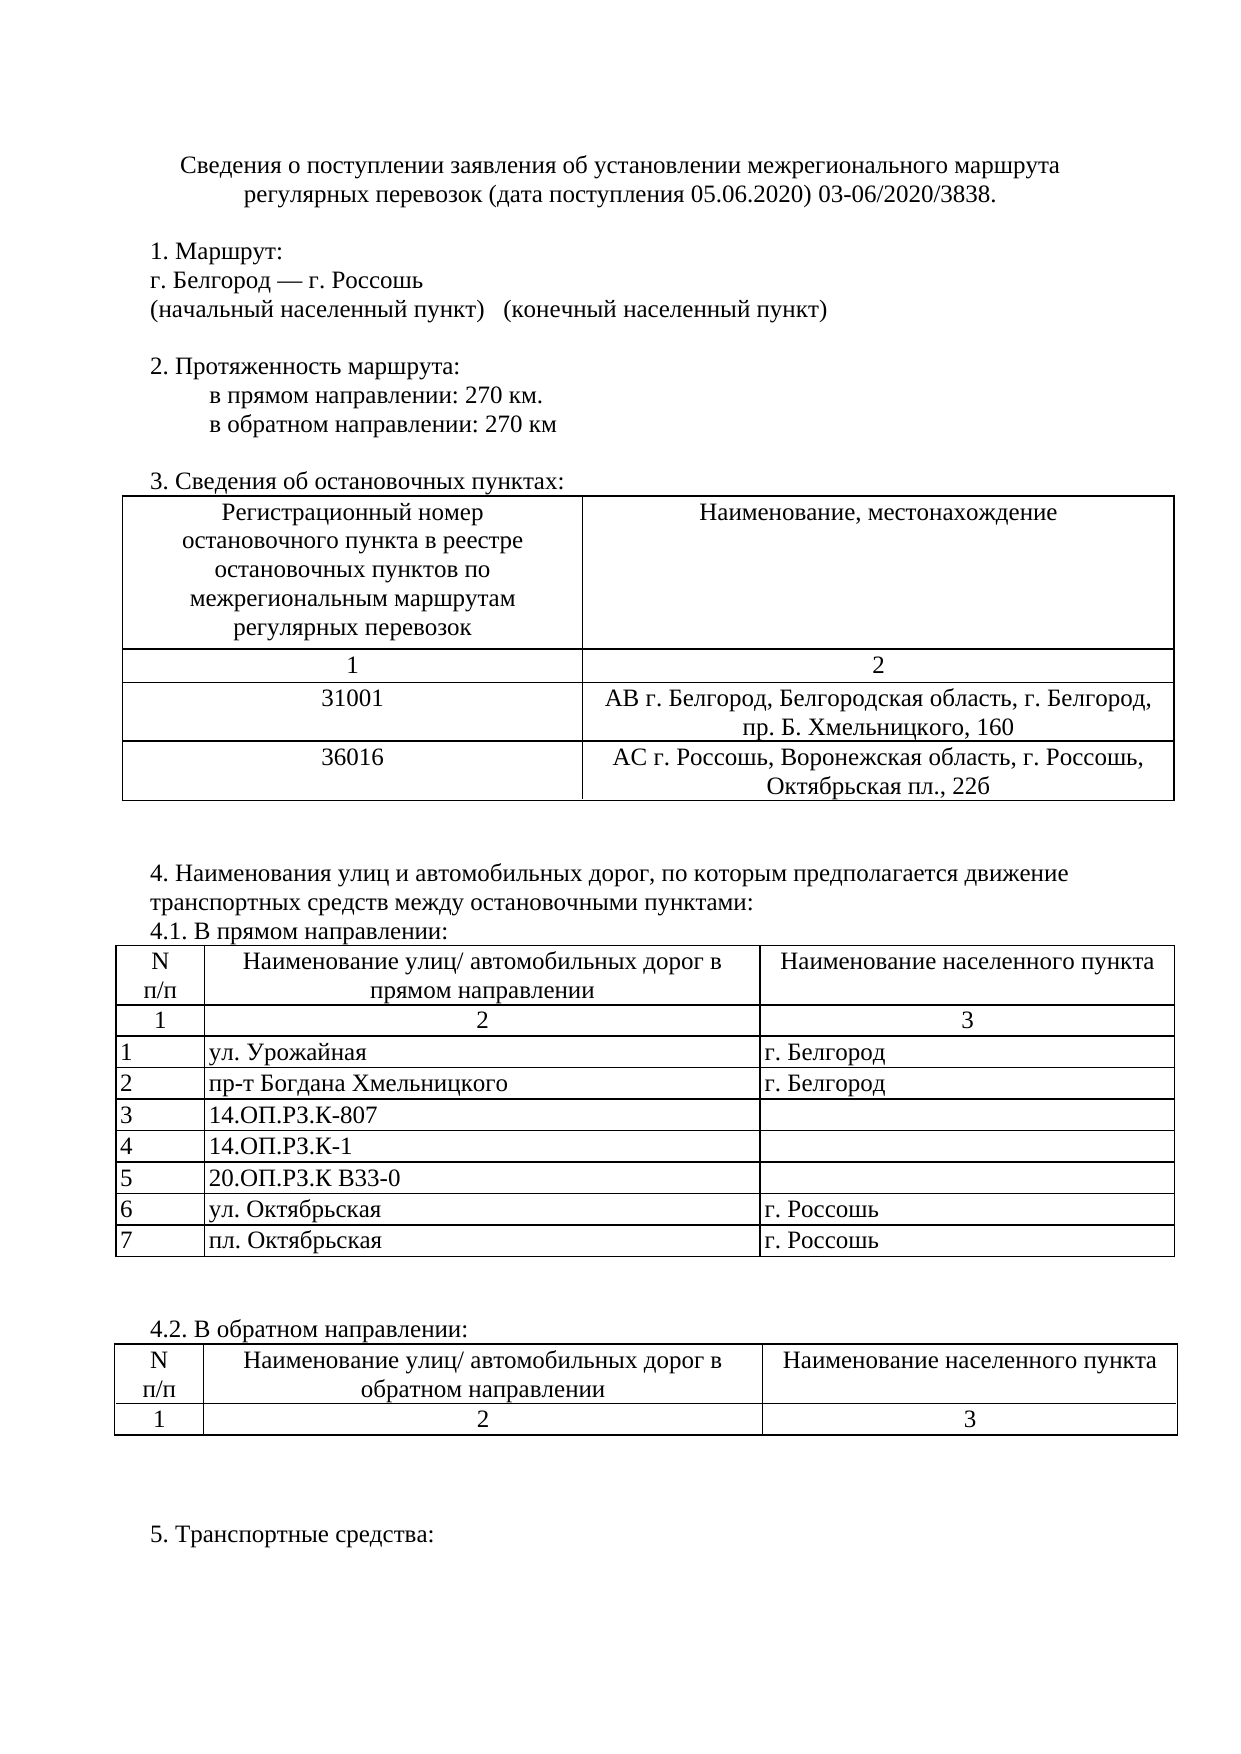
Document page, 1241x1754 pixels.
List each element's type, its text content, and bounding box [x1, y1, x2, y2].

table_cell 1 [117, 1006, 204, 1035]
table_cell 3 [117, 1100, 204, 1130]
table_cell 2 [205, 1006, 759, 1035]
table_cell 1 [117, 1037, 204, 1067]
table_header Наименование населенного пункта [763, 1345, 1177, 1402]
table_header N п/п [115, 1345, 203, 1402]
table_header N п/п [117, 946, 204, 1004]
table_cell ул. Урожайная [205, 1037, 759, 1067]
text Сведения о поступлении заявления об установлении межрегионального маршрута регулярных перевозок (дата поступления 05.06.2020) 03-06/2020/3838. [150, 150, 1090, 207]
table_cell ул. Октябрьская [205, 1194, 759, 1224]
table_cell АС г. Россошь, Воронежская область, г. Россошь, Октябрьская пл., 22б [583, 742, 1173, 799]
table_cell 6 [117, 1194, 204, 1224]
table_cell [761, 1100, 1174, 1130]
table_cell г. Белгород [761, 1068, 1174, 1098]
table_cell пр-т Богдана Хмельницкого [205, 1068, 759, 1098]
text 5. Транспортные средства: [150, 1519, 1090, 1548]
text (начальный населенный пункт) (конечный населенный пункт) [150, 294, 1090, 322]
table_cell 3 [763, 1403, 1177, 1434]
table_cell [761, 1163, 1174, 1193]
table_cell г. Белгород [761, 1037, 1174, 1067]
table_cell пл. Октябрьская [205, 1226, 759, 1256]
table_cell [761, 1131, 1174, 1161]
table_cell г. Россошь [761, 1194, 1174, 1224]
table_cell 4 [117, 1131, 204, 1161]
text в обратном направлении: 270 км [150, 409, 1090, 437]
table_cell 14.ОП.РЗ.К-1 [205, 1131, 759, 1161]
text 3. Сведения об остановочных пунктах: [150, 466, 1090, 495]
table_cell 1 [115, 1404, 203, 1434]
text в прямом направлении: 270 км. [150, 380, 1090, 409]
table_cell 1 [123, 650, 582, 681]
text 4.2. В обратном направлении: [150, 1314, 1090, 1343]
table_cell 3 [761, 1006, 1174, 1035]
text 2. Протяженность маршрута: [150, 351, 1090, 380]
text 4.1. В прямом направлении: [150, 916, 1090, 945]
table_cell 2 [117, 1068, 204, 1098]
table_cell 20.ОП.РЗ.К В33-0 [205, 1163, 759, 1193]
table_header Наименование улиц/ автомобильных дорог в прямом направлении [205, 946, 759, 1004]
table_cell 36016 [123, 742, 582, 799]
table_cell 5 [117, 1163, 204, 1193]
table_cell 31001 [123, 683, 582, 740]
table_cell г. Россошь [761, 1226, 1174, 1256]
table_cell 7 [117, 1226, 204, 1256]
table_header Наименование населенного пункта [761, 946, 1174, 1004]
table_cell 14.ОП.РЗ.К-807 [205, 1100, 759, 1130]
text г. Белгород — г. Россошь [150, 265, 1090, 294]
table_cell 2 [583, 650, 1173, 681]
table_cell 2 [204, 1404, 762, 1434]
table_header Наименование, местонахождение [583, 497, 1173, 648]
text 4. Наименования улиц и автомобильных дорог, по которым предполагается движение транспортных средств между остановочными пунктами: [150, 858, 1090, 916]
table_header Наименование улиц/ автомобильных дорог в обратном направлении [204, 1345, 762, 1402]
table_cell АВ г. Белгород, Белгородская область, г. Белгород, пр. Б. Хмельницкого, 160 [583, 683, 1173, 740]
text 1. Маршрут: [150, 236, 1090, 265]
table_header Регистрационный номер остановочного пункта в реестре остановочных пунктов по межрегиональным маршрутам регулярных перевозок [123, 497, 582, 648]
